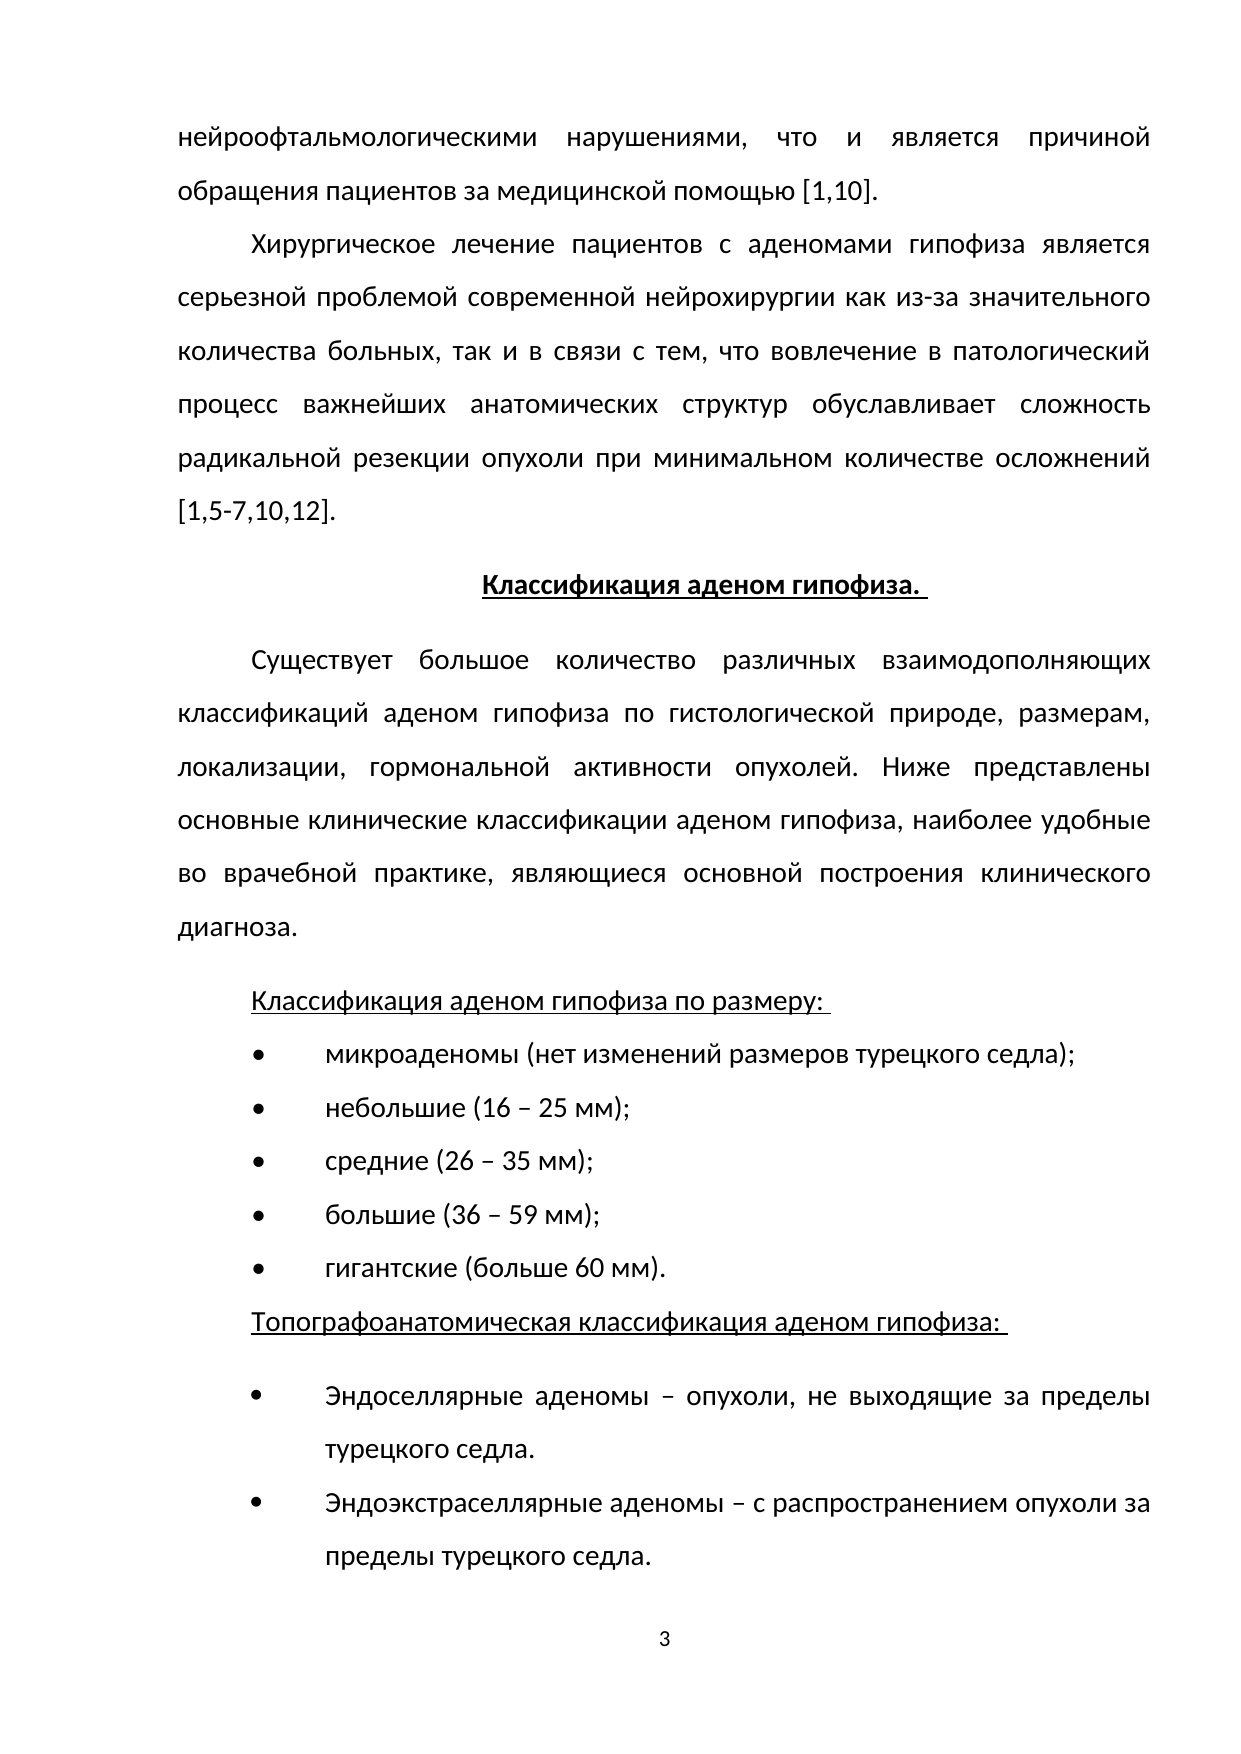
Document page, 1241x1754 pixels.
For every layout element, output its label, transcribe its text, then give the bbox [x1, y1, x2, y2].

list Эндоселлярные аденомы – опухоли, не выходящие за пределы турецкого седла. [251, 1377, 1152, 1466]
text • средние (26 – 35 мм); [177, 1142, 1152, 1178]
text • микроаденомы (нет изменений размеров турецкого седла); [177, 1036, 1152, 1071]
text Классификация аденом гипофиза. [177, 566, 1152, 602]
text • небольшие (16 – 25 мм); [177, 1089, 1152, 1125]
text Классификация аденом гипофиза по размеру: [177, 982, 1152, 1018]
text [177, 118, 1152, 207]
text Существует большое количество различных взаимодополняющих классификаций аденом гипофиза по гистологической природе, размерам, локализации, гормональной активности опухолей. Ниже представлены основные клинические классификации аденом гипофиза, наиболее удобные во врачебной практике, являющиеся основной построения клинического диагноза. [177, 641, 1152, 943]
text • большие (36 – 59 мм); [177, 1196, 1152, 1232]
text Хирургическое лечение пациентов с аденомами гипофиза является серьезной проблемой современной нейрохирургии как из-за значительного количества больных, так и в связи с тем, что вовлечение в патологический процесс важнейших анатомических структур обуславливает сложность радикальной резекции опухоли при минимальном количестве осложнений [1,5-7,10,12]. [177, 225, 1152, 528]
list Эндоэкстраселлярные аденомы – с распространением опухоли за пределы турецкого седла. [251, 1484, 1152, 1573]
text Топографоанатомическая классификация аденом гипофиза: [177, 1303, 1152, 1338]
text • гигантские (больше 60 мм). [177, 1249, 1152, 1285]
